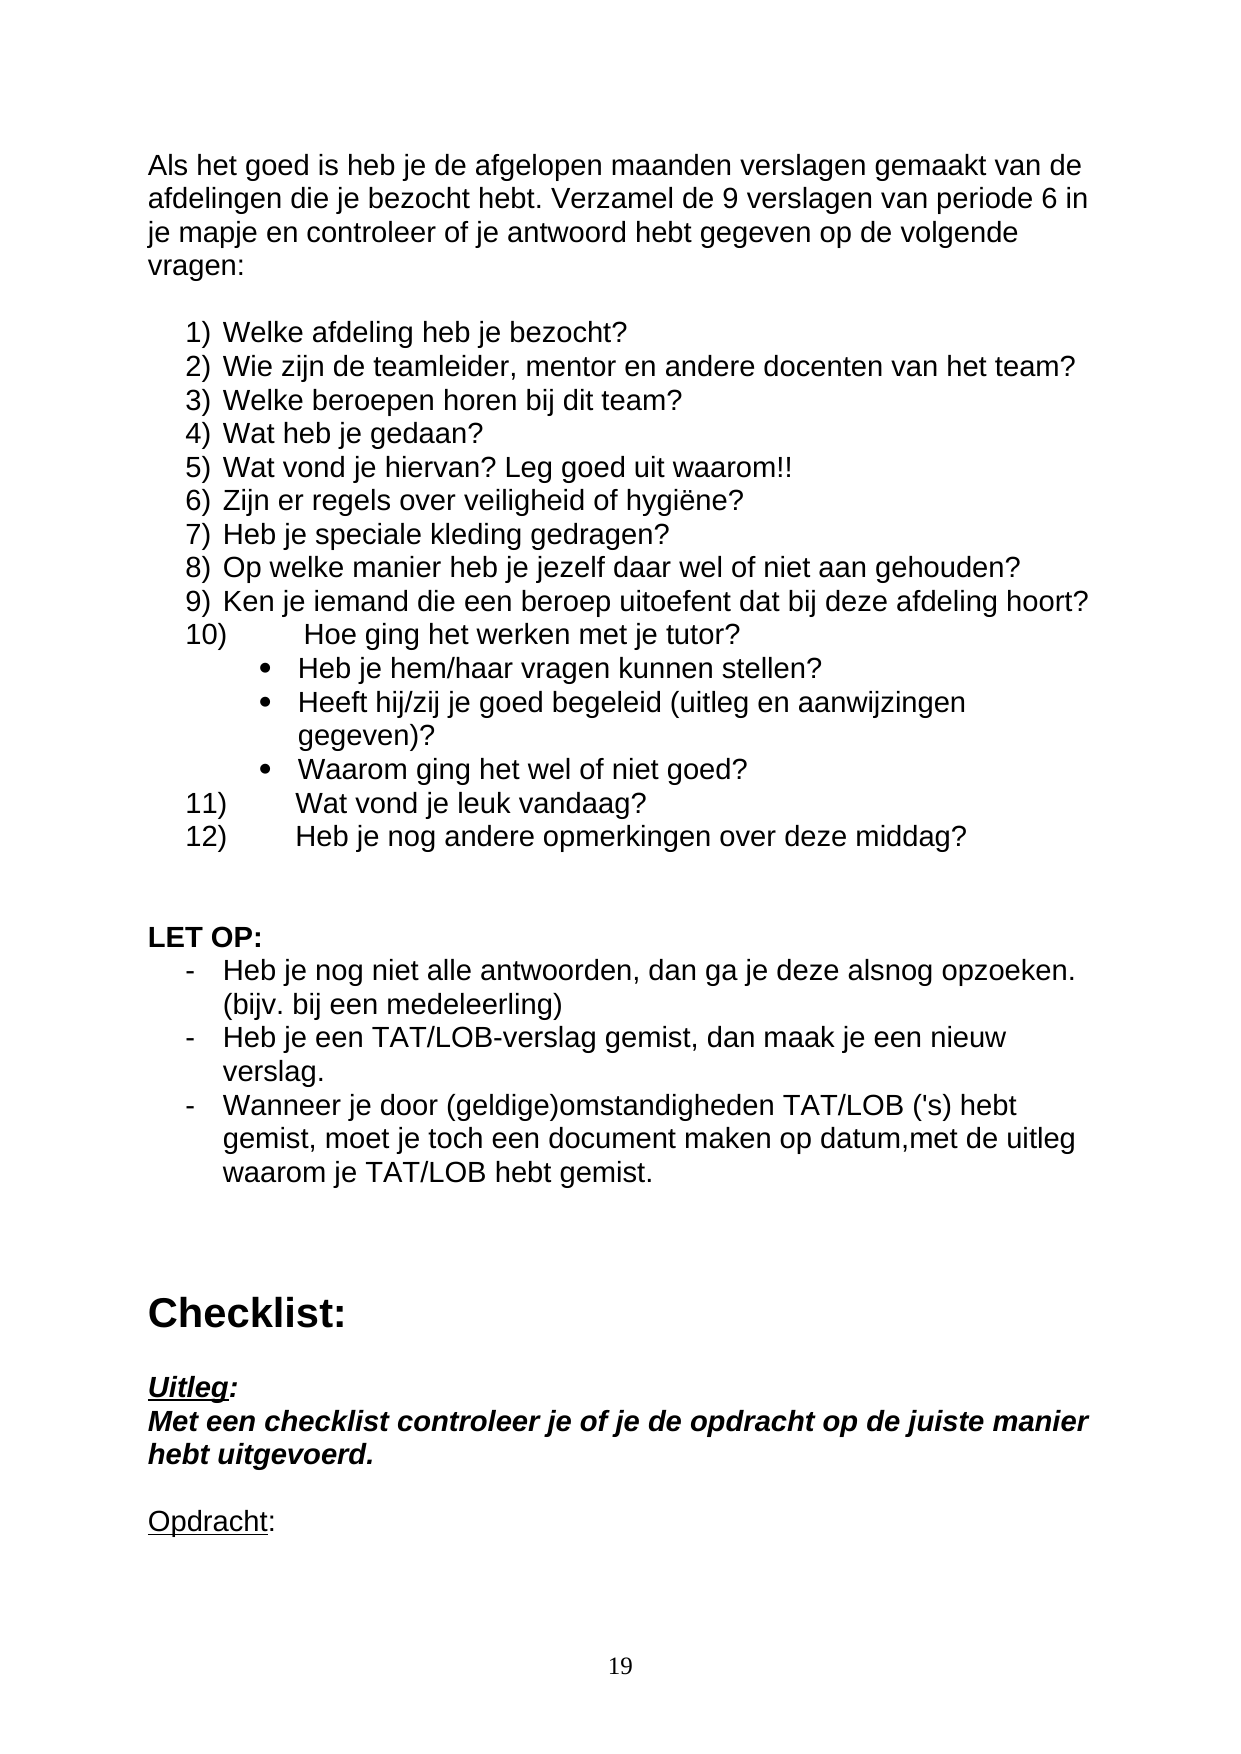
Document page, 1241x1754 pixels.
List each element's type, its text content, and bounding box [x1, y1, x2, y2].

list Heb je nog niet alle antwoorden, dan ga je deze alsnog opzoeken. (bijv. bij een medeleerling) [185, 953, 1092, 1020]
text Opdracht: [148, 1504, 1092, 1538]
list Wat heb je gedaan? [185, 416, 1092, 449]
list Wie zijn de teamleider, mentor en andere docenten van het team? [185, 349, 1092, 382]
list Heb je speciale kleding gedragen? [185, 517, 1092, 550]
text Uitleg: [148, 1370, 1092, 1404]
list Hoe ging het werken met je tutor? [185, 617, 1092, 651]
text Als het goed is heb je de afgelopen maanden verslagen gemaakt van de afdelingen die je bezocht hebt. Verzamel de 9 verslagen van periode 6 in je mapje en controleer of je antwoord hebt gegeven op de volgende vragen: [148, 148, 1092, 282]
list Wat vond je hiervan? Leg goed uit waarom!! [185, 449, 1092, 483]
list Heb je nog andere opmerkingen over deze middag? [185, 819, 1092, 853]
list Heb je een TAT/LOB-verslag gemist, dan maak je een nieuw verslag. [185, 1020, 1092, 1087]
list Welke beroepen horen bij dit team? [185, 382, 1092, 416]
list Heeft hij/zij je goed begeleid (uitleg en aanwijzingen gegeven)? [260, 684, 1092, 752]
list Zijn er regels over veiligheid of hygiëne? [185, 483, 1092, 517]
list Op welke manier heb je jezelf daar wel of niet aan gehouden? [185, 550, 1092, 584]
list Ken je iemand die een beroep uitoefent dat bij deze afdeling hoort? [185, 584, 1092, 617]
text Met een checklist controleer je of je de opdracht op de juiste manier hebt uitgevoerd. [148, 1404, 1092, 1471]
text Checklist: [148, 1289, 1092, 1337]
list Wat vond je leuk vandaag? [185, 786, 1092, 819]
list Heb je hem/haar vragen kunnen stellen? [260, 651, 1092, 684]
text LET OP: [148, 920, 1092, 953]
list Wanneer je door (geldige)omstandigheden TAT/LOB ('s) hebt gemist, moet je toch een document maken op datum,met de uitleg waarom je TAT/LOB hebt gemist. [185, 1087, 1092, 1188]
list Welke afdeling heb je bezocht? [185, 315, 1092, 349]
list Waarom ging het wel of niet goed? [260, 752, 1092, 786]
